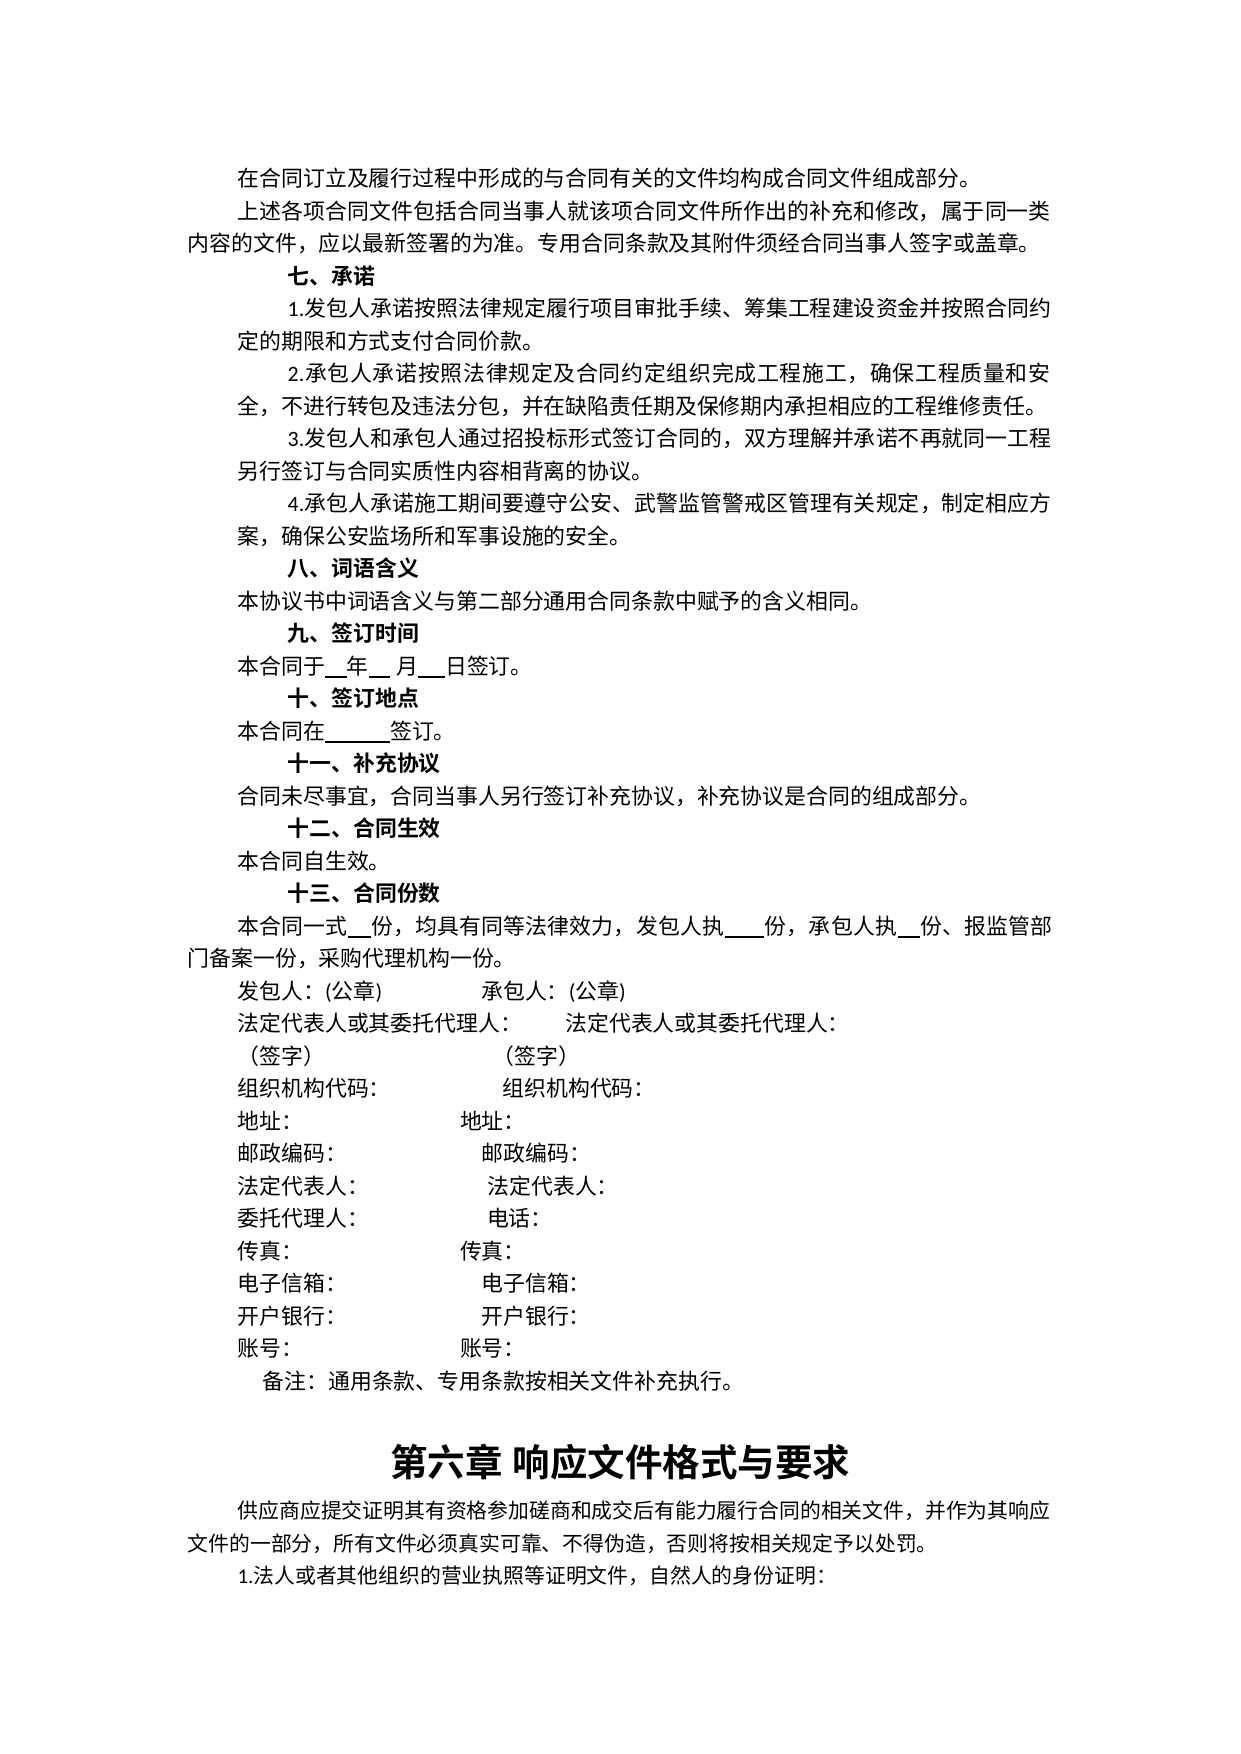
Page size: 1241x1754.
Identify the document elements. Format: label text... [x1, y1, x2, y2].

text 传真： 传真： [187, 1234, 1053, 1267]
text 八、词语含义 [237, 552, 1053, 584]
text 法定代表人： 法定代表人： [187, 1169, 1053, 1202]
text 账号： 账号： [187, 1332, 1053, 1364]
text 组织机构代码： 组织机构代码： [187, 1072, 1053, 1104]
text 3.发包人和承包人通过招投标形式签订合同的，双方理解并承诺不再就同一工程另行签订与合同实质性内容相背离的协议。 [237, 422, 1053, 487]
text 第六章 响应文件格式与要求 [187, 1429, 1053, 1494]
text 十三、合同份数 [237, 877, 1053, 909]
text 电子信箱： 电子信箱： [187, 1267, 1053, 1299]
text 本协议书中词语含义与第二部分通用合同条款中赋予的含义相同。 [187, 584, 1053, 617]
text 在合同订立及履行过程中形成的与合同有关的文件均构成合同文件组成部分。 [187, 162, 1053, 194]
text 备注：通用条款、专用条款按相关文件补充执行。 [187, 1364, 1053, 1397]
text 本合同一式 份，均具有同等法律效力，发包人执 份，承包人执 份、报监管部门备案一份，采购代理机构一份。 [187, 909, 1053, 974]
text 本合同于 年 月 日签订。 [187, 649, 1053, 682]
text 地址： 地址： [187, 1104, 1053, 1137]
text 邮政编码： 邮政编码： [187, 1137, 1053, 1169]
text 上述各项合同文件包括合同当事人就该项合同文件所作出的补充和修改，属于同一类内容的文件，应以最新签署的为准。专用合同条款及其附件须经合同当事人签字或盖章。 [187, 194, 1053, 259]
text 本合同自生效。 [187, 844, 1053, 877]
text 十、签订地点 [237, 682, 1053, 714]
text 合同未尽事宜，合同当事人另行签订补充协议，补充协议是合同的组成部分。 [187, 779, 1053, 812]
text 2.承包人承诺按照法律规定及合同约定组织完成工程施工，确保工程质量和安全，不进行转包及违法分包，并在缺陷责任期及保修期内承担相应的工程维修责任。 [237, 357, 1053, 422]
text 委托代理人： 电话： [187, 1202, 1053, 1234]
text 4.承包人承诺施工期间要遵守公安、武警监管警戒区管理有关规定，制定相应方案，确保公安监场所和军事设施的安全。 [237, 487, 1053, 552]
text 九、签订时间 [237, 617, 1053, 649]
text 本合同在 签订。 [187, 714, 1053, 747]
text （签字） （签字） [187, 1039, 1053, 1072]
text 开户银行： 开户银行： [187, 1299, 1053, 1332]
text 十二、合同生效 [237, 812, 1053, 844]
text 1.法人或者其他组织的营业执照等证明文件，自然人的身份证明： [187, 1559, 1053, 1592]
text 十一、补充协议 [237, 747, 1053, 779]
text 七、承诺 [237, 259, 1053, 292]
text 发包人：(公章) 承包人：(公章) [187, 974, 1053, 1007]
text 1.发包人承诺按照法律规定履行项目审批手续、筹集工程建设资金并按照合同约定的期限和方式支付合同价款。 [237, 292, 1053, 357]
text 法定代表人或其委托代理人： 法定代表人或其委托代理人： [187, 1007, 1053, 1039]
text 供应商应提交证明其有资格参加磋商和成交后有能力履行合同的相关文件，并作为其响应文件的一部分，所有文件必须真实可靠、不得伪造，否则将按相关规定予以处罚。 [187, 1494, 1053, 1559]
